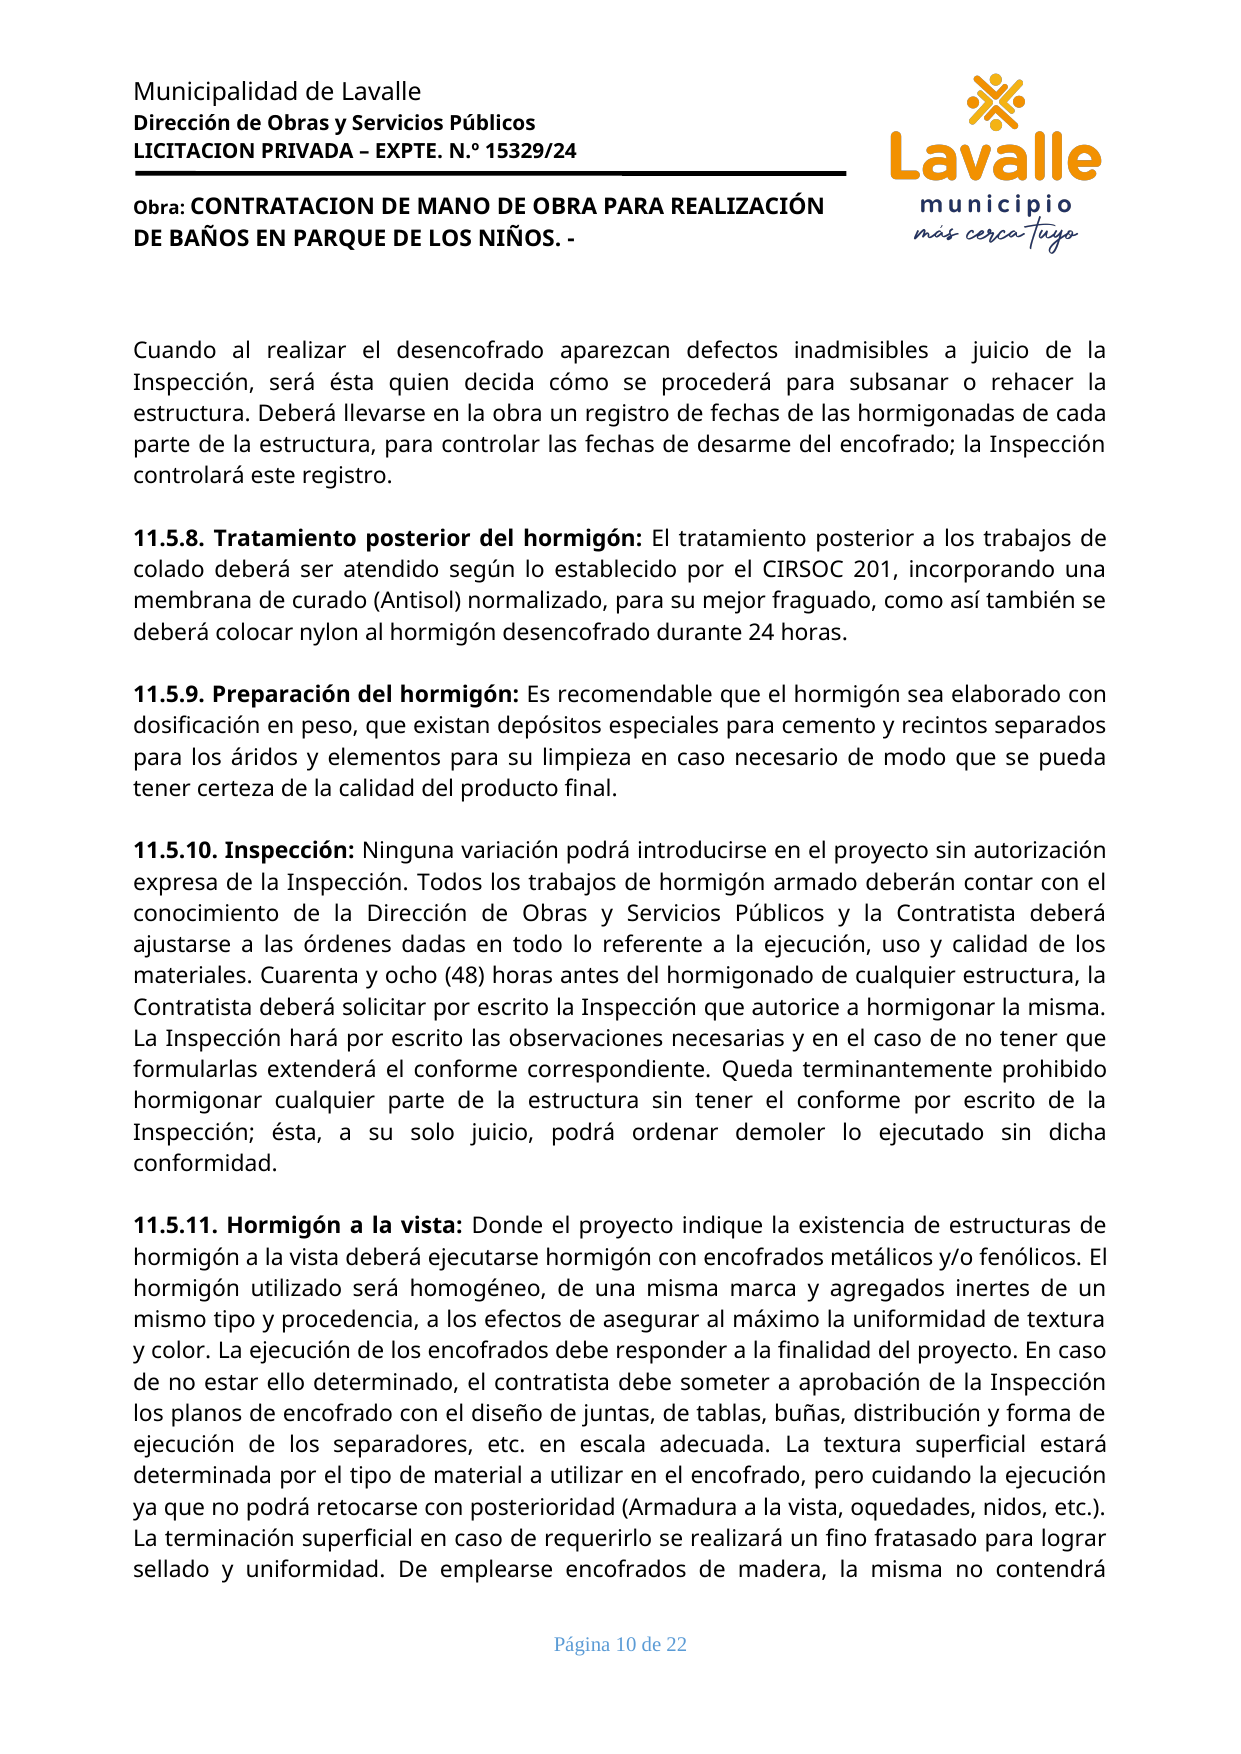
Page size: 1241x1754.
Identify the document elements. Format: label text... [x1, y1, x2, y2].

text 11.5.8. Tratamiento posterior del hormigón: El tratamiento posterior a los trabajos de colado deberá ser atendido según lo establecido por el CIRSOC 201, incorporando una membrana de curado (Antisol) normalizado, para su mejor fraguado, como así también se deberá colocar nylon al hormigón desencofrado durante 24 horas. [133, 522, 1107, 647]
picture [884, 47, 1108, 271]
text 11.5.9. Preparación del hormigón: Es recomendable que el hormigón sea elaborado con dosificación en peso, que existan depósitos especiales para cemento y recintos separados para los áridos y elementos para su limpieza en caso necesario de modo que se pueda tener certeza de la calidad del producto final. [133, 678, 1107, 803]
text 11.5.10. Inspección: Ninguna variación podrá introducirse en el proyecto sin autorización expresa de la Inspección. Todos los trabajos de hormigón armado deberán contar con el conocimiento de la Dirección de Obras y Servicios Públicos y la Contratista deberá ajustarse a las órdenes dadas en todo lo referente a la ejecución, uso y calidad de los materiales. Cuarenta y ocho (48) horas antes del hormigonado de cualquier estructura, la Contratista deberá solicitar por escrito la Inspección que autorice a hormigonar la misma. La Inspección hará por escrito las observaciones necesarias y en el caso de no tener que formularlas extenderá el conforme correspondiente. Queda terminantemente prohibido hormigonar cualquier parte de la estructura sin tener el conforme por escrito de la Inspección; ésta, a su solo juicio, podrá ordenar demoler lo ejecutado sin dicha conformidad. [133, 834, 1107, 1178]
text Cuando al realizar el desencofrado aparezcan defectos inadmisibles a juicio de la Inspección, será ésta quien decida cómo se procederá para subsanar o rehacer la estructura. Deberá llevarse en la obra un registro de fechas de las hormigonadas de cada parte de la estructura, para controlar las fechas de desarme del encofrado; la Inspección controlará este registro. [133, 334, 1107, 491]
